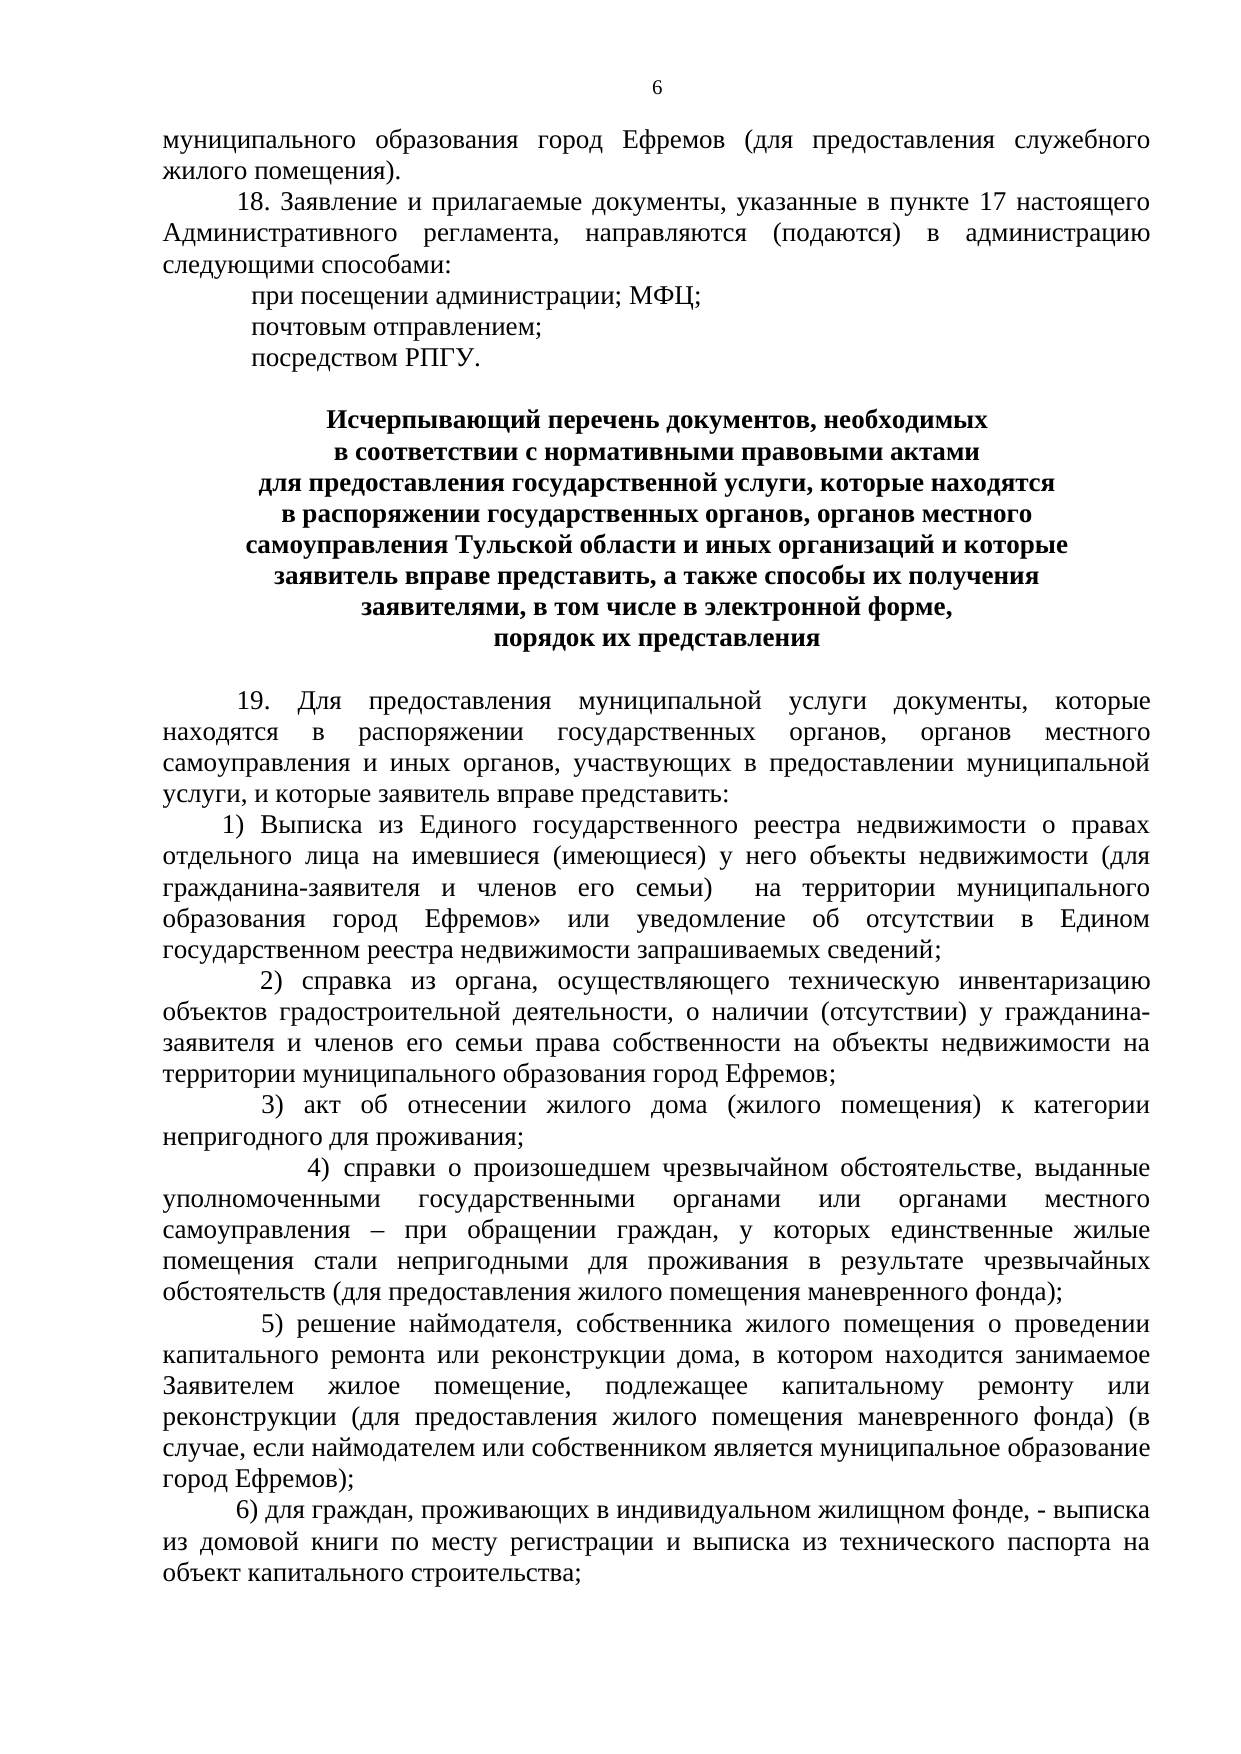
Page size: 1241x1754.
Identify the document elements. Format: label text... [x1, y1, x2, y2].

text 18. Заявление и прилагаемые документы, указанные в пункте 17 настоящего Административного регламента, направляются (подаются) в администрацию следующими способами: [162, 185, 1152, 279]
text в распоряжении государственных органов, органов местного [162, 497, 1152, 528]
text при посещении администрации; МФЦ; [162, 279, 1152, 310]
text для предоставления государственной услуги, которые находятся [162, 466, 1152, 497]
text Исчерпывающий перечень документов, необходимых [162, 403, 1152, 434]
text почтовым отправлением; [162, 310, 1152, 341]
text 1) Выписка из Единого государственного реестра недвижимости о правах отдельного лица на имевшиеся (имеющиеся) у него объекты недвижимости (для гражданина-заявителя и членов его семьи) на территории муниципального образования город Ефремов» или уведомление об отсутствии в Едином государственном реестра недвижимости запрашиваемых сведений; [162, 808, 1152, 964]
text 3) акт об отнесении жилого дома (жилого помещения) к категории непригодного для проживания; [162, 1089, 1152, 1151]
text самоуправления Тульской области и иных организаций и которые [162, 528, 1152, 559]
text посредством РПГУ. [162, 341, 1152, 372]
text в соответствии с нормативными правовыми актами [162, 434, 1152, 466]
text 5) решение наймодателя, собственника жилого помещения о проведении капитального ремонта или реконструкции дома, в котором находится занимаемое Заявителем жилое помещение, подлежащее капитальному ремонту или реконструкции (для предоставления жилого помещения маневренного фонда) (в случае, если наймодателем или собственником является муниципальное образование город Ефремов); [162, 1307, 1152, 1493]
text заявителями, в том числе в электронной форме, [162, 590, 1152, 621]
text 19. Для предоставления муниципальной услуги документы, которые находятся в распоряжении государственных органов, органов местного самоуправления и иных органов, участвующих в предоставлении муниципальной услуги, и которые заявитель вправе представить: [162, 684, 1152, 808]
text 6) для граждан, проживающих в индивидуальном жилищном фонде, - выписка из домовой книги по месту регистрации и выписка из технического паспорта на объект капитального строительства; [162, 1493, 1152, 1587]
text 2) справка из органа, осуществляющего техническую инвентаризацию объектов градостроительной деятельности, о наличии (отсутствии) у гражданина-заявителя и членов его семьи права собственности на объекты недвижимости на территории муниципального образования город Ефремов; [162, 964, 1152, 1089]
text 4) справки о произошедшем чрезвычайном обстоятельстве, выданные уполномоченными государственными органами или органами местного самоуправления – при обращении граждан, у которых единственные жилые помещения стали непригодными для проживания в результате чрезвычайных обстоятельств (для предоставления жилого помещения маневренного фонда); [162, 1151, 1152, 1307]
text порядок их представления [162, 621, 1152, 653]
text заявитель вправе представить, а также способы их получения [162, 559, 1152, 590]
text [162, 123, 1152, 185]
